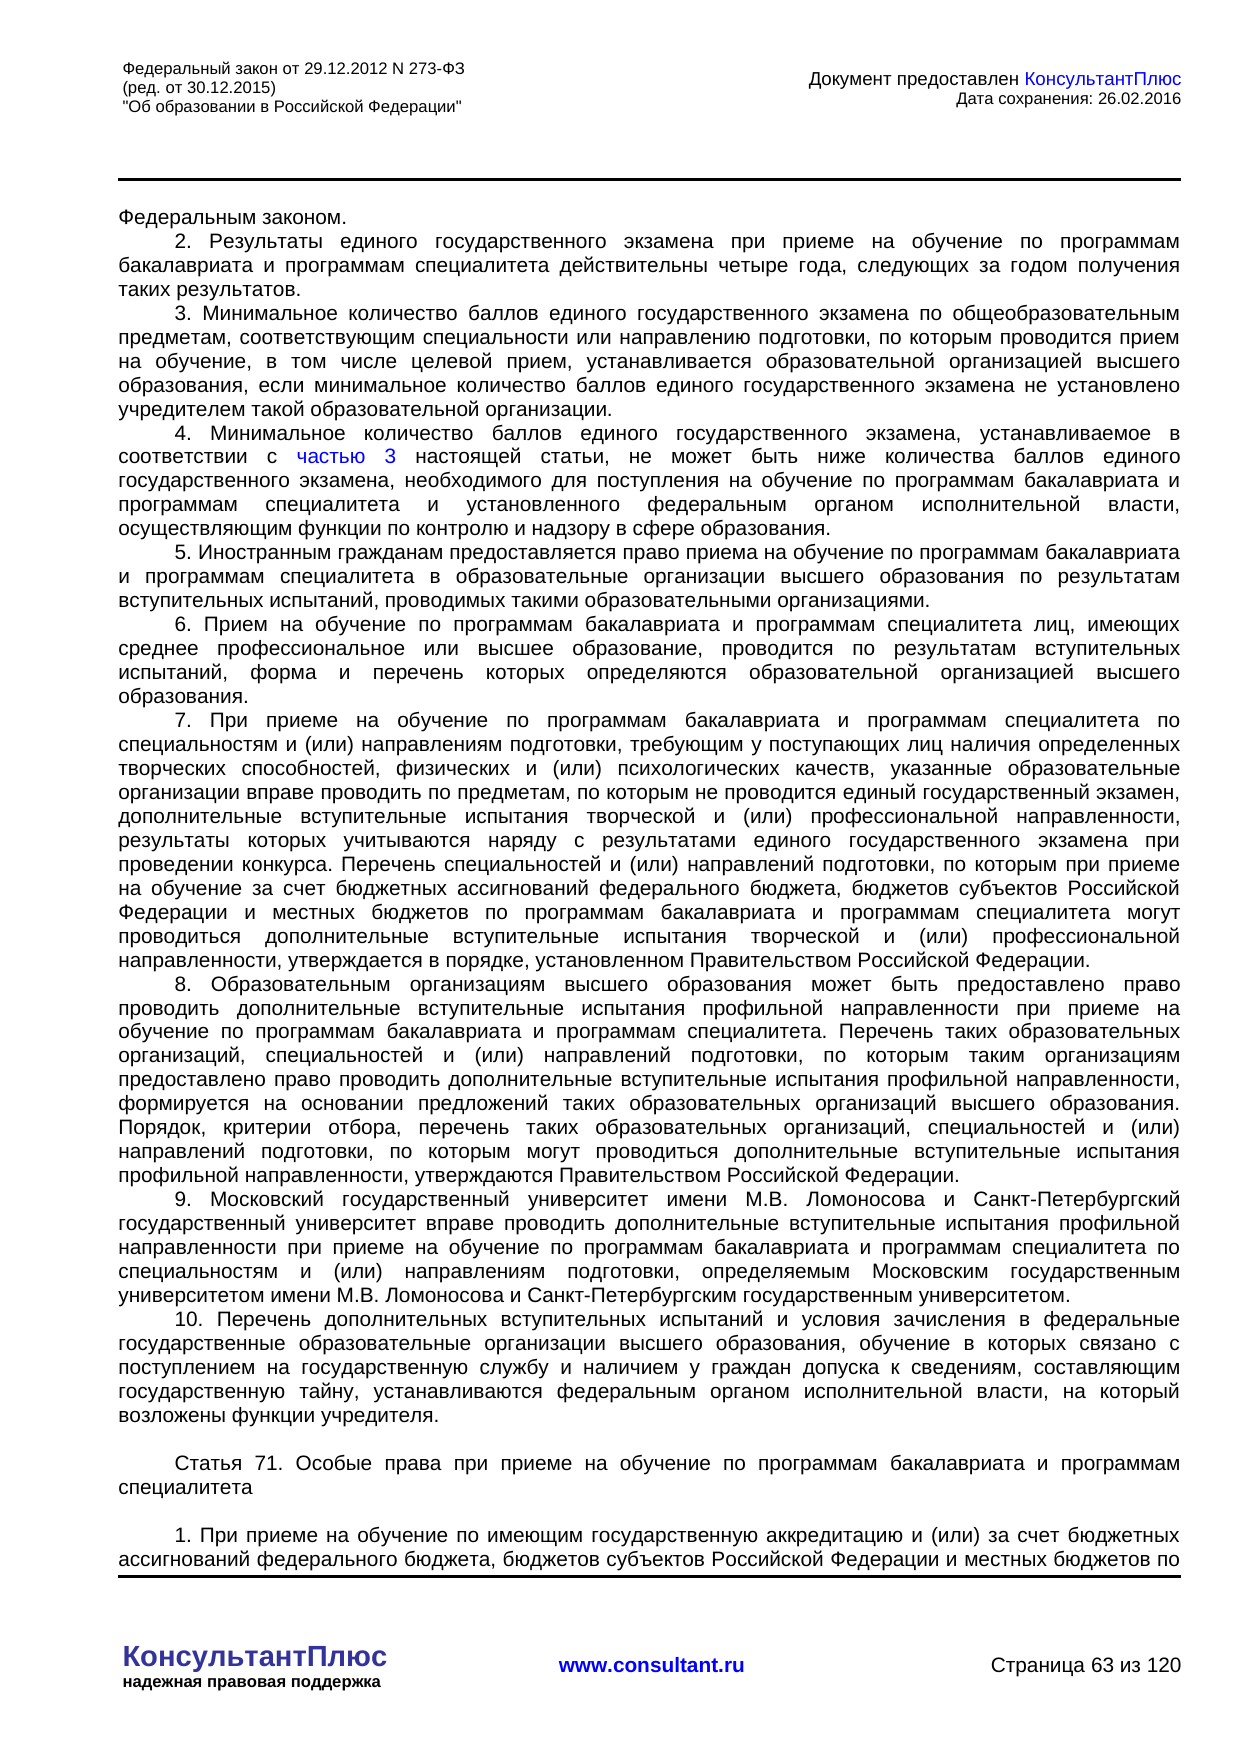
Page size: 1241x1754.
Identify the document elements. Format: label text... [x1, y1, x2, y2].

text 5. Иностранным гражданам предоставляется право приема на обучение по программам бакалавриата и программам специалитета в образовательные организации высшего образования по результатам вступительных испытаний, проводимых такими образовательными организациями. [118, 540, 1181, 612]
text 9. Московский государственный университет имени М.В. Ломоносова и Санкт-Петербургский государственный университет вправе проводить дополнительные вступительные испытания профильной направленности при приеме на обучение по программам бакалавриата и программам специалитета по специальностям и (или) направлениям подготовки, определяемым Московским государственным университетом имени М.В. Ломоносова и Санкт-Петербургским государственным университетом. [118, 1187, 1181, 1307]
text 10. Перечень дополнительных вступительных испытаний и условия зачисления в федеральные государственные образовательные организации высшего образования, обучение в которых связано с поступлением на государственную службу и наличием у граждан допуска к сведениям, составляющим государственную тайну, устанавливаются федеральным органом исполнительной власти, на который возложены функции учредителя. [118, 1307, 1181, 1427]
text 3. Минимальное количество баллов единого государственного экзамена по общеобразовательным предметам, соответствующим специальности или направлению подготовки, по которым проводится прием на обучение, в том числе целевой прием, устанавливается образовательной организацией высшего образования, если минимальное количество баллов единого государственного экзамена не установлено учредителем такой образовательной организации. [118, 301, 1181, 420]
text Статья 71. Особые права при приеме на обучение по программам бакалавриата и программам специалитета [118, 1451, 1181, 1498]
text 4. Минимальное количество баллов единого государственного экзамена, устанавливаемое в соответствии с частью 3 настоящей статьи, не может быть ниже количества баллов единого государственного экзамена, необходимого для поступления на обучение по программам бакалавриата и программам специалитета и установленного федеральным органом исполнительной власти, осуществляющим функции по контролю и надзору в сфере образования. [118, 420, 1181, 540]
text 7. При приеме на обучение по программам бакалавриата и программам специалитета по специальностям и (или) направлениям подготовки, требующим у поступающих лиц наличия определенных творческих способностей, физических и (или) психологических качеств, указанные образовательные организации вправе проводить по предметам, по которым не проводится единый государственный экзамен, дополнительные вступительные испытания творческой и (или) профессиональной направленности, результаты которых учитываются наряду с результатами единого государственного экзамена при проведении конкурса. Перечень специальностей и (или) направлений подготовки, по которым при приеме на обучение за счет бюджетных ассигнований федерального бюджета, бюджетов субъектов Российской Федерации и местных бюджетов по программам бакалавриата и программам специалитета могут проводиться дополнительные вступительные испытания творческой и (или) профессиональной направленности, утверждается в порядке, установленном Правительством Российской Федерации. [118, 708, 1181, 971]
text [118, 1522, 1181, 1570]
text 6. Прием на обучение по программам бакалавриата и программам специалитета лиц, имеющих среднее профессиональное или высшее образование, проводится по результатам вступительных испытаний, форма и перечень которых определяются образовательной организацией высшего образования. [118, 612, 1181, 708]
text 2. Результаты единого государственного экзамена при приеме на обучение по программам бакалавриата и программам специалитета действительны четыре года, следующих за годом получения таких результатов. [118, 229, 1181, 301]
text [118, 205, 1181, 229]
text 8. Образовательным организациям высшего образования может быть предоставлено право проводить дополнительные вступительные испытания профильной направленности при приеме на обучение по программам бакалавриата и программам специалитета. Перечень таких образовательных организаций, специальностей и (или) направлений подготовки, по которым таким организациям предоставлено право проводить дополнительные вступительные испытания профильной направленности, формируется на основании предложений таких образовательных организаций высшего образования. Порядок, критерии отбора, перечень таких образовательных организаций, специальностей и (или) направлений подготовки, по которым могут проводиться дополнительные вступительные испытания профильной направленности, утверждаются Правительством Российской Федерации. [118, 971, 1181, 1187]
